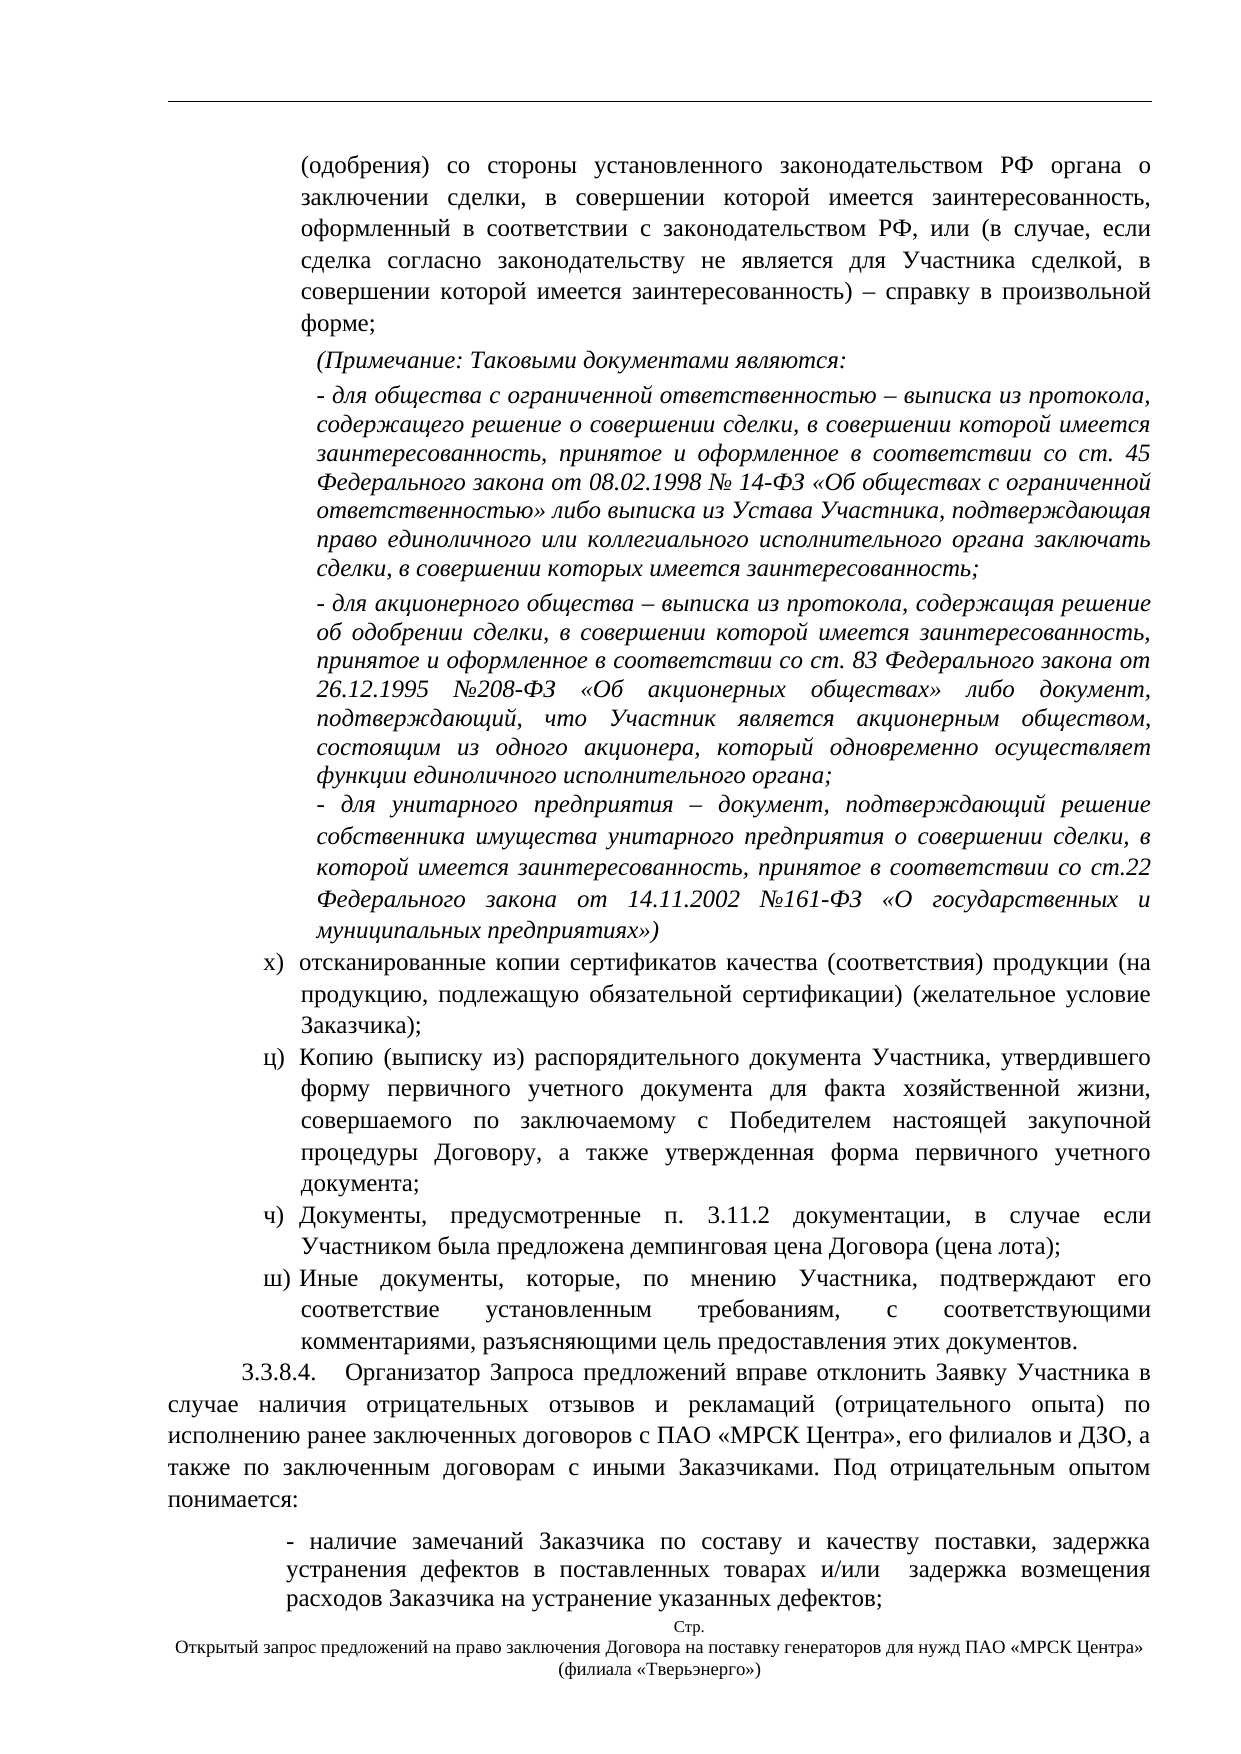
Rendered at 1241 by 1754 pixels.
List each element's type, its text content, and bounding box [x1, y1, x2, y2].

list Документы, предусмотренные п. 3.11.2 документации, в случае если Участником была предложена демпинговая цена Договора (цена лота); [263, 1200, 1152, 1260]
list - для унитарного предприятия – документ, подтверждающий решение собственника имущества унитарного предприятия о совершении сделки, в которой имеется заинтересованность, принятое в соответствии со ст.22 Федерального закона от 14.11.2002 №161-ФЗ «О государственных и муниципальных предприятиях») [316, 789, 1152, 944]
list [263, 150, 1152, 337]
list Копию (выписку из) распорядительного документа Участника, утвердившего форму первичного учетного документа для факта хозяйственной жизни, совершаемого по заключаемому с Победителем настоящей закупочной процедуры Договору, а также утвержденная форма первичного учетного документа; [263, 1042, 1152, 1197]
list Организатор Запроса предложений вправе отклонить Заявку Участника в случае наличия отрицательных отзывов и рекламаций (отрицательного опыта) по исполнению ранее заключенных договоров с ПАО «МРСК Центра», его филиалов и ДЗО, а также по заключенным договорам с иными Заказчиками. Под отрицательным опытом понимается: [168, 1357, 1152, 1512]
list отсканированные копии сертификатов качества (соответствия) продукции (на продукцию, подлежащую обязательной сертификации) (желательное условие Заказчика); [263, 947, 1152, 1039]
list Иные документы, которые, по мнению Участника, подтверждают его соответствие установленным требованиям, с соответствующими комментариями, разъясняющими цель предоставления этих документов. [263, 1263, 1152, 1355]
list - для общества с ограниченной ответственностью – выписка из протокола, содержащего решение о совершении сделки, в совершении которой имеется заинтересованность, принятое и оформленное в соответствии со ст. 45 Федерального закона от 08.02.1998 № 14-ФЗ «Об обществах с ограниченной ответственностью» либо выписка из Устава Участника, подтверждающая право единоличного или коллегиального исполнительного органа заключать сделки, в совершении которых имеется заинтересованность; [316, 381, 1152, 582]
list - наличие замечаний Заказчика по составу и качеству поставки, задержка устранения дефектов в поставленных товарах и/или задержка возмещения расходов Заказчика на устранение указанных дефектов; [286, 1526, 1152, 1612]
list - для акционерного общества – выписка из протокола, содержащая решение об одобрении сделки, в совершении которой имеется заинтересованность, принятое и оформленное в соответствии со ст. 83 Федерального закона от 26.12.1995 №208-ФЗ «Об акционерных обществах» либо документ, подтверждающий, что Участник является акционерным обществом, состоящим из одного акционера, который одновременно осуществляет функции единоличного исполнительного органа; [316, 588, 1152, 789]
list (Примечание: Таковыми документами являются: [316, 346, 1152, 374]
